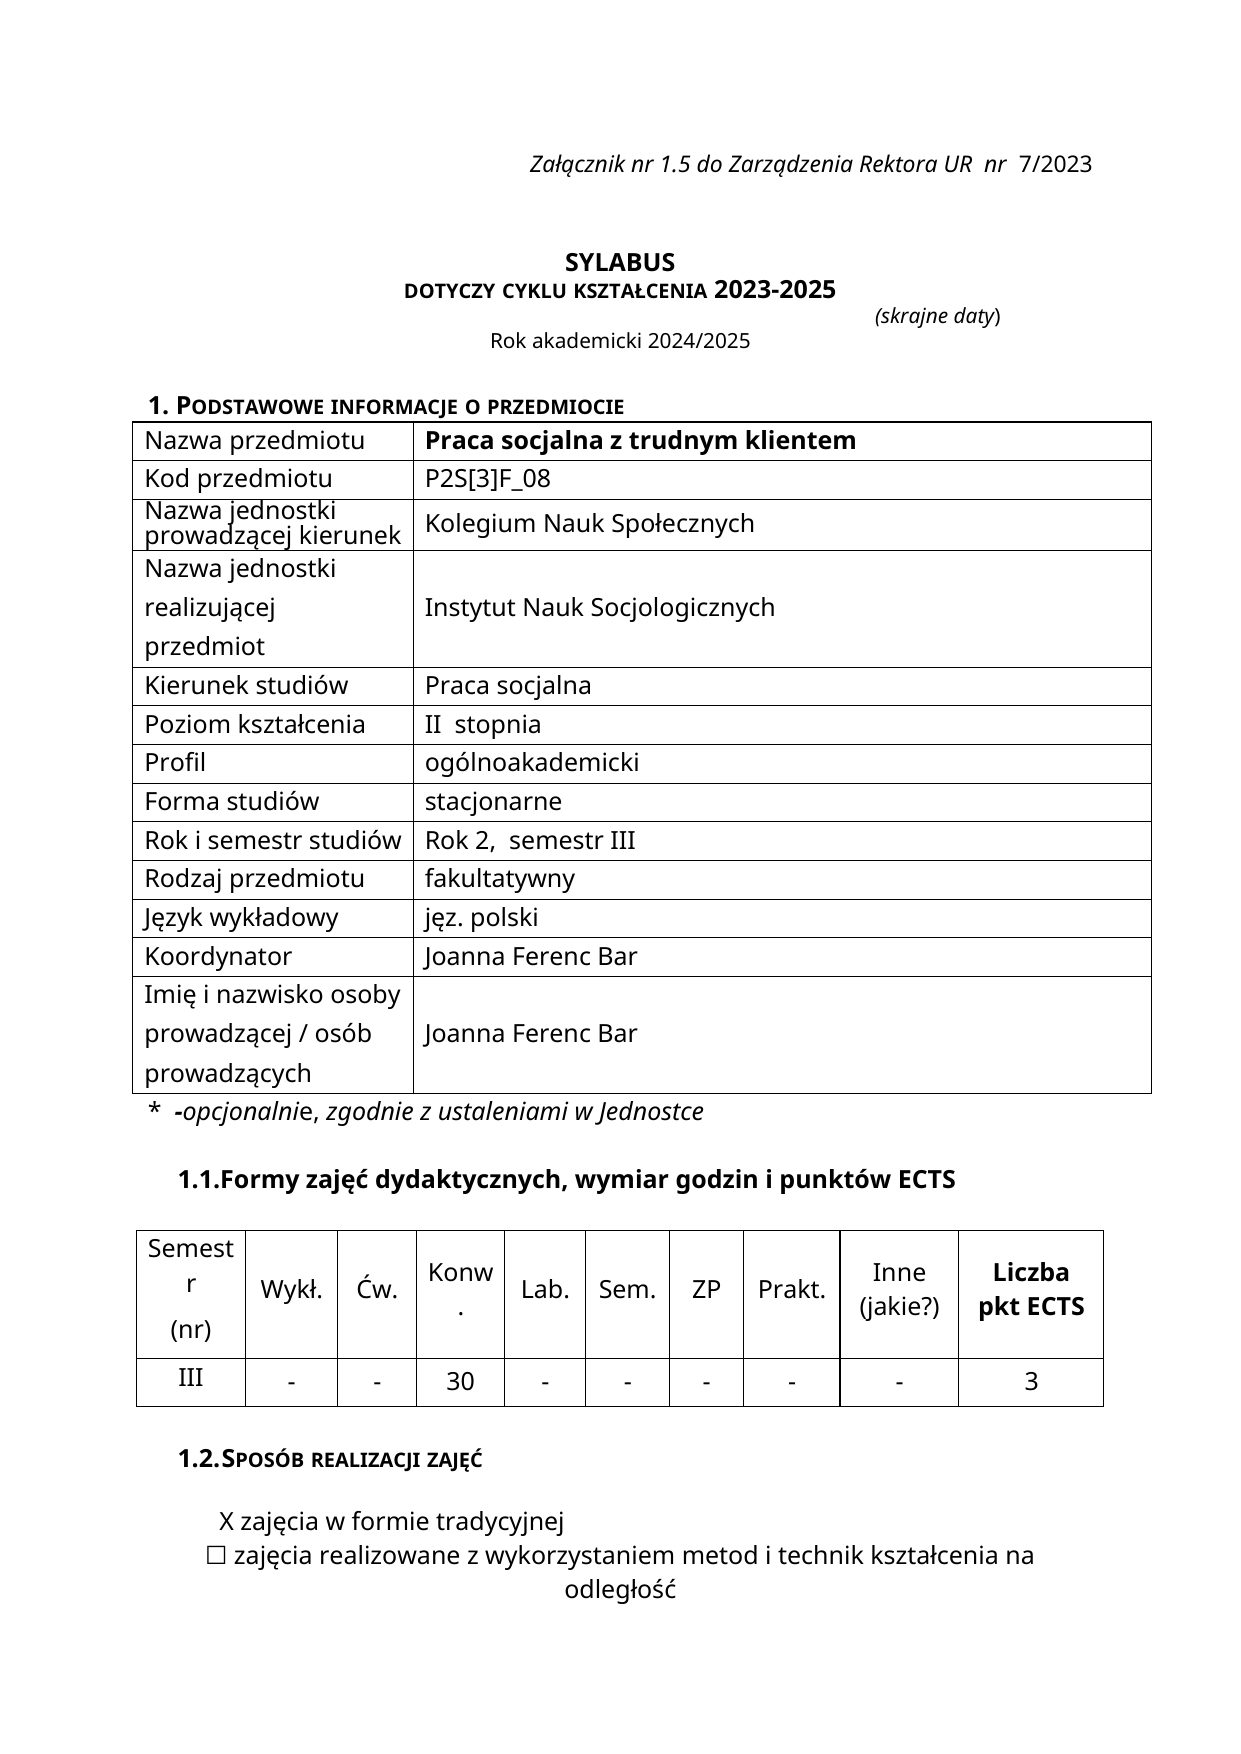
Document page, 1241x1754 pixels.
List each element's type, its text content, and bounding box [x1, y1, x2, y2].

table_cell - [505, 1359, 585, 1406]
table_cell - [586, 1359, 669, 1406]
table_cell Rok 2, semestr III [414, 822, 1151, 860]
table_cell Instytut Nauk Socjologicznych [414, 551, 1151, 667]
text dotyczy cyklu kształcenia 2023-2025 [148, 278, 1093, 303]
table_header Semestr (nr) [137, 1231, 245, 1358]
table_header Inne (jakie?) [841, 1231, 958, 1358]
table_cell - [338, 1359, 416, 1406]
table_cell Joanna Ferenc Bar [414, 977, 1151, 1093]
table_cell jęz. polski [414, 900, 1151, 937]
table_cell Profil [133, 745, 413, 783]
table_header Konw. [417, 1231, 504, 1358]
table_cell Poziom kształcenia [133, 706, 413, 744]
table_cell stacjonarne [414, 784, 1151, 821]
table_header Praca socjalna z trudnym klientem [414, 423, 1151, 460]
table_cell Praca socjalna [414, 668, 1151, 705]
table_header Lab. [505, 1231, 585, 1358]
table_header Liczba pkt ECTS [959, 1231, 1103, 1358]
table_cell Nazwa jednostki prowadzącej kierunek [133, 500, 413, 550]
table_header Prakt. [744, 1231, 839, 1358]
table_header Wykł. [246, 1231, 337, 1358]
table_cell III [137, 1359, 245, 1406]
table_cell Nazwa jednostki realizującej przedmiot [133, 551, 413, 667]
table_cell Kierunek studiów [133, 668, 413, 705]
table_header ZP [670, 1231, 743, 1358]
table_cell II stopnia [414, 706, 1151, 744]
text (skrajne daty) [148, 303, 1093, 328]
table_cell Koordynator [133, 938, 413, 976]
table_header Nazwa przedmiotu [133, 423, 413, 460]
table_header Ćw. [338, 1231, 416, 1358]
table_cell - [670, 1359, 743, 1406]
text Załącznik nr 1.5 do Zarządzenia Rektora UR nr 7/2023 [148, 148, 1093, 179]
table_cell Kolegium Nauk Społecznych [414, 500, 1151, 550]
table_cell - [841, 1359, 958, 1406]
text 1.1.Formy zajęć dydaktycznych, wymiar godzin i punktów ECTS [177, 1162, 1093, 1196]
text X zajęcia w formie tradycyjnej [148, 1503, 1093, 1537]
table_header Sem. [586, 1231, 669, 1358]
table_cell 3 [959, 1359, 1103, 1406]
text SYLABUS [148, 244, 1093, 278]
text 1.2. Sposób realizacji zajęć [177, 1441, 1093, 1475]
table_cell Joanna Ferenc Bar [414, 938, 1151, 976]
table_cell ogólnoakademicki [414, 745, 1151, 783]
table_cell Rodzaj przedmiotu [133, 861, 413, 898]
table_cell 30 [417, 1359, 504, 1406]
table_cell Język wykładowy [133, 900, 413, 937]
table_cell P2S[3]F_08 [414, 461, 1151, 499]
table_cell - [744, 1359, 839, 1406]
text 1. Podstawowe informacje o przedmiocie [148, 387, 1093, 421]
table_cell fakultatywny [414, 861, 1151, 898]
text Rok akademicki 2024/2025 [148, 328, 1093, 353]
table_cell Imię i nazwisko osoby prowadzącej / osób prowadzących [133, 977, 413, 1093]
table_cell Kod przedmiotu [133, 461, 413, 499]
text ☐ zajęcia realizowane z wykorzystaniem metod i technik kształcenia na odległość [148, 1537, 1093, 1606]
table_cell - [246, 1359, 337, 1406]
table_cell Forma studiów [133, 784, 413, 821]
table_cell Rok i semestr studiów [133, 822, 413, 860]
text * -opcjonalnie, zgodnie z ustaleniami w Jednostce [148, 1094, 1093, 1128]
